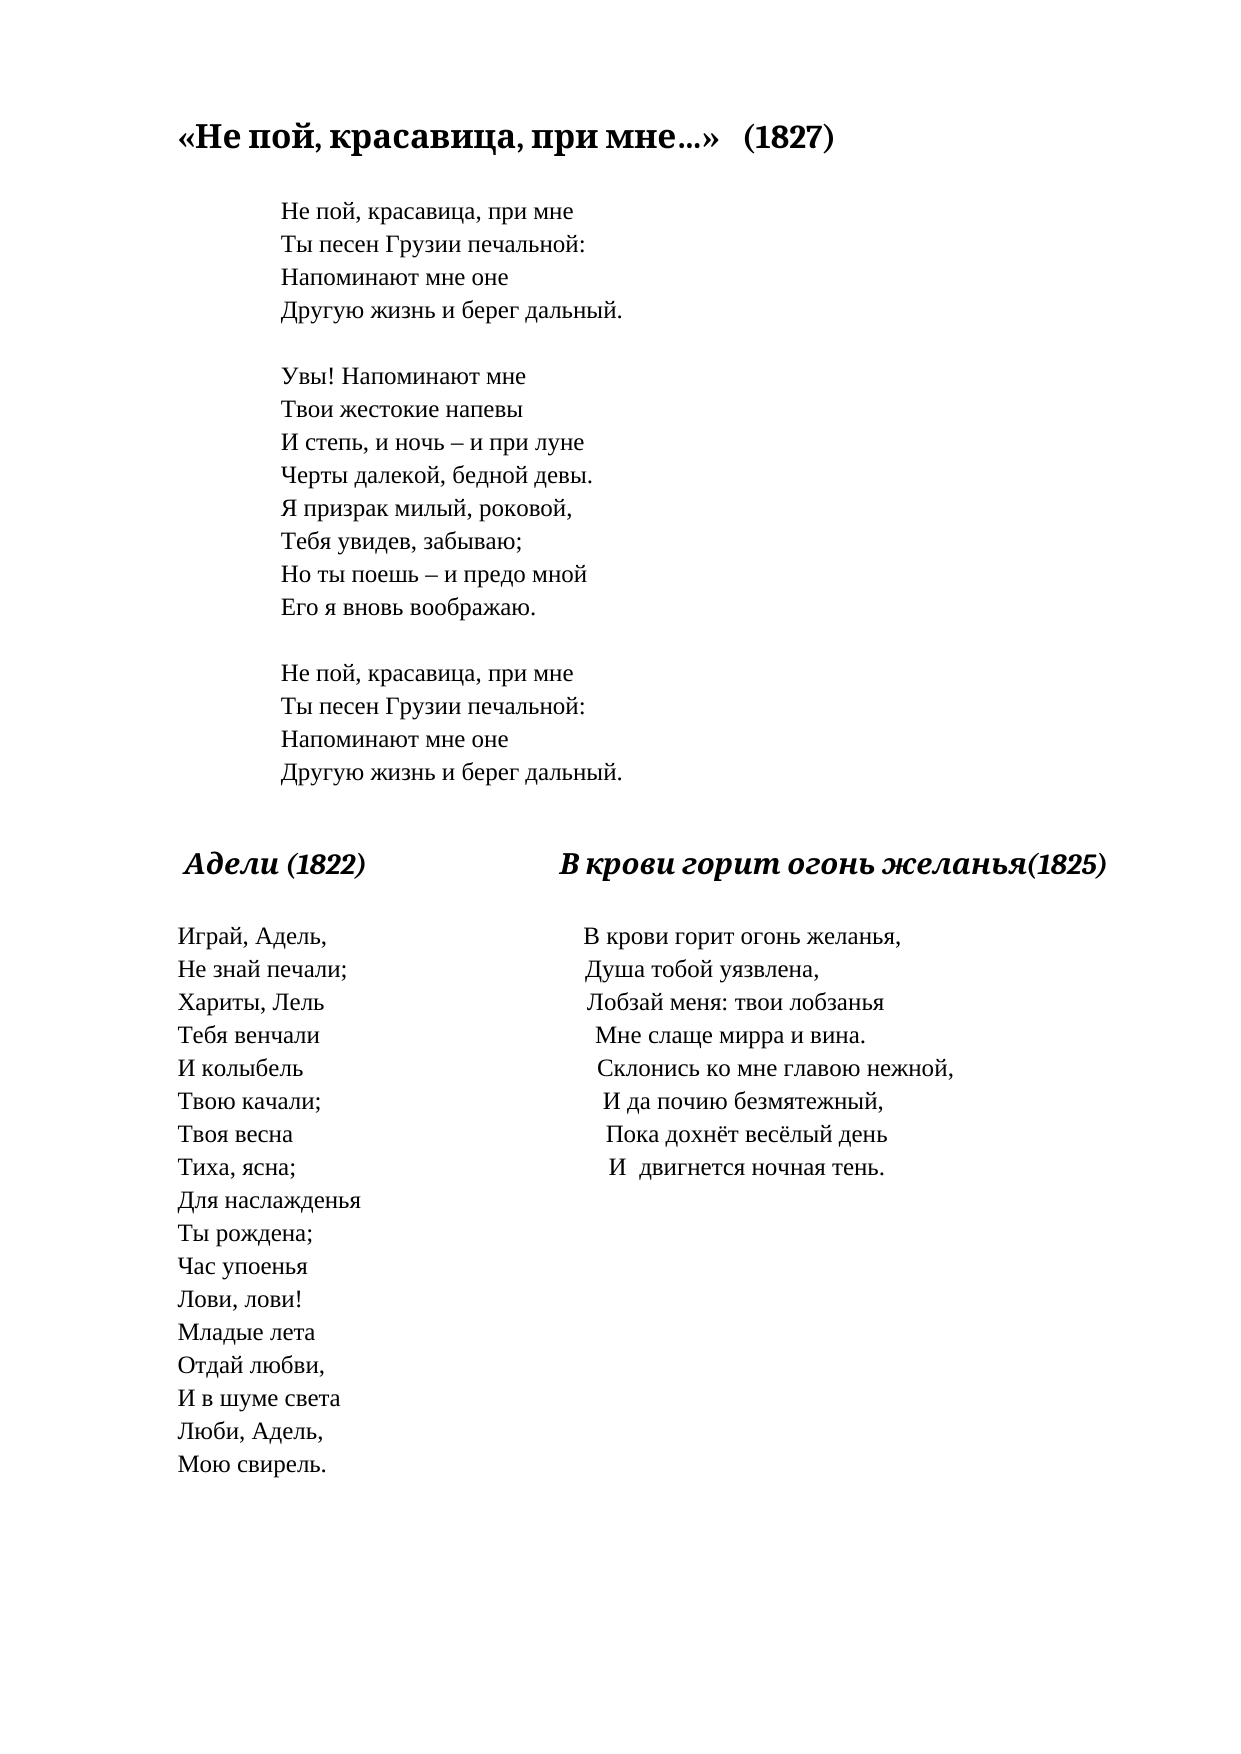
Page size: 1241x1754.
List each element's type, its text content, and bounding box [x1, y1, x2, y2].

text Черты далекой, бедной девы. [281, 460, 1152, 489]
text Увы! Напоминают мне [281, 361, 1152, 389]
text Тиха, ясна; И двигнется ночная тень. [177, 1152, 1152, 1181]
text Твою качали; И да почию безмятежный, [177, 1086, 1152, 1115]
text Для наслажденья [177, 1185, 1152, 1214]
text Другую жизнь и берег дальный. [281, 295, 1152, 323]
text Ты рождена; [177, 1218, 1152, 1247]
text Час упоенья Лови, лови! [177, 1251, 1152, 1313]
text Твои жестокие напевы [281, 394, 1152, 423]
subtitle Адели (1822) В крови горит огонь желанья(1825) [177, 848, 1152, 882]
text Отдай любви, [177, 1350, 1152, 1379]
text И в шуме света [177, 1383, 1152, 1412]
text Не пой, красавица, при мне [281, 658, 1152, 687]
text Младые лета [177, 1317, 1152, 1346]
text Тебя венчали Мне слаще мирра и вина. [177, 1020, 1152, 1049]
text Не знай печали; Душа тобой уязвлена, [177, 954, 1152, 983]
text И колыбель Склонись ко мне главою нежной, [177, 1053, 1152, 1082]
text Ты песен Грузии печальной: [281, 691, 1152, 720]
text И степь, и ночь – и при луне [281, 427, 1152, 456]
text Ты песен Грузии печальной: [281, 229, 1152, 257]
subtitle «Не пой, красавица, при мне…» (1827) [177, 118, 1152, 156]
text Люби, Адель, [177, 1416, 1152, 1445]
text Другую жизнь и берег дальный. [281, 757, 1152, 786]
text Хариты, Лель Лобзай меня: твои лобзанья [177, 987, 1152, 1016]
text Но ты поешь – и предо мной [281, 559, 1152, 588]
text Напоминают мне оне [281, 724, 1152, 753]
text Твоя весна Пока дохнёт весёлый день [177, 1119, 1152, 1148]
text Его я вновь воображаю. [281, 592, 1152, 621]
text Не пой, красавица, при мне [281, 196, 1152, 224]
text Играй, Адель, В крови горит огонь желанья, [177, 921, 1152, 950]
text Я призрак милый, роковой, [281, 493, 1152, 522]
text Мою свирель. [177, 1449, 1152, 1478]
text Тебя увидев, забываю; [281, 526, 1152, 555]
text Напоминают мне оне [281, 262, 1152, 291]
